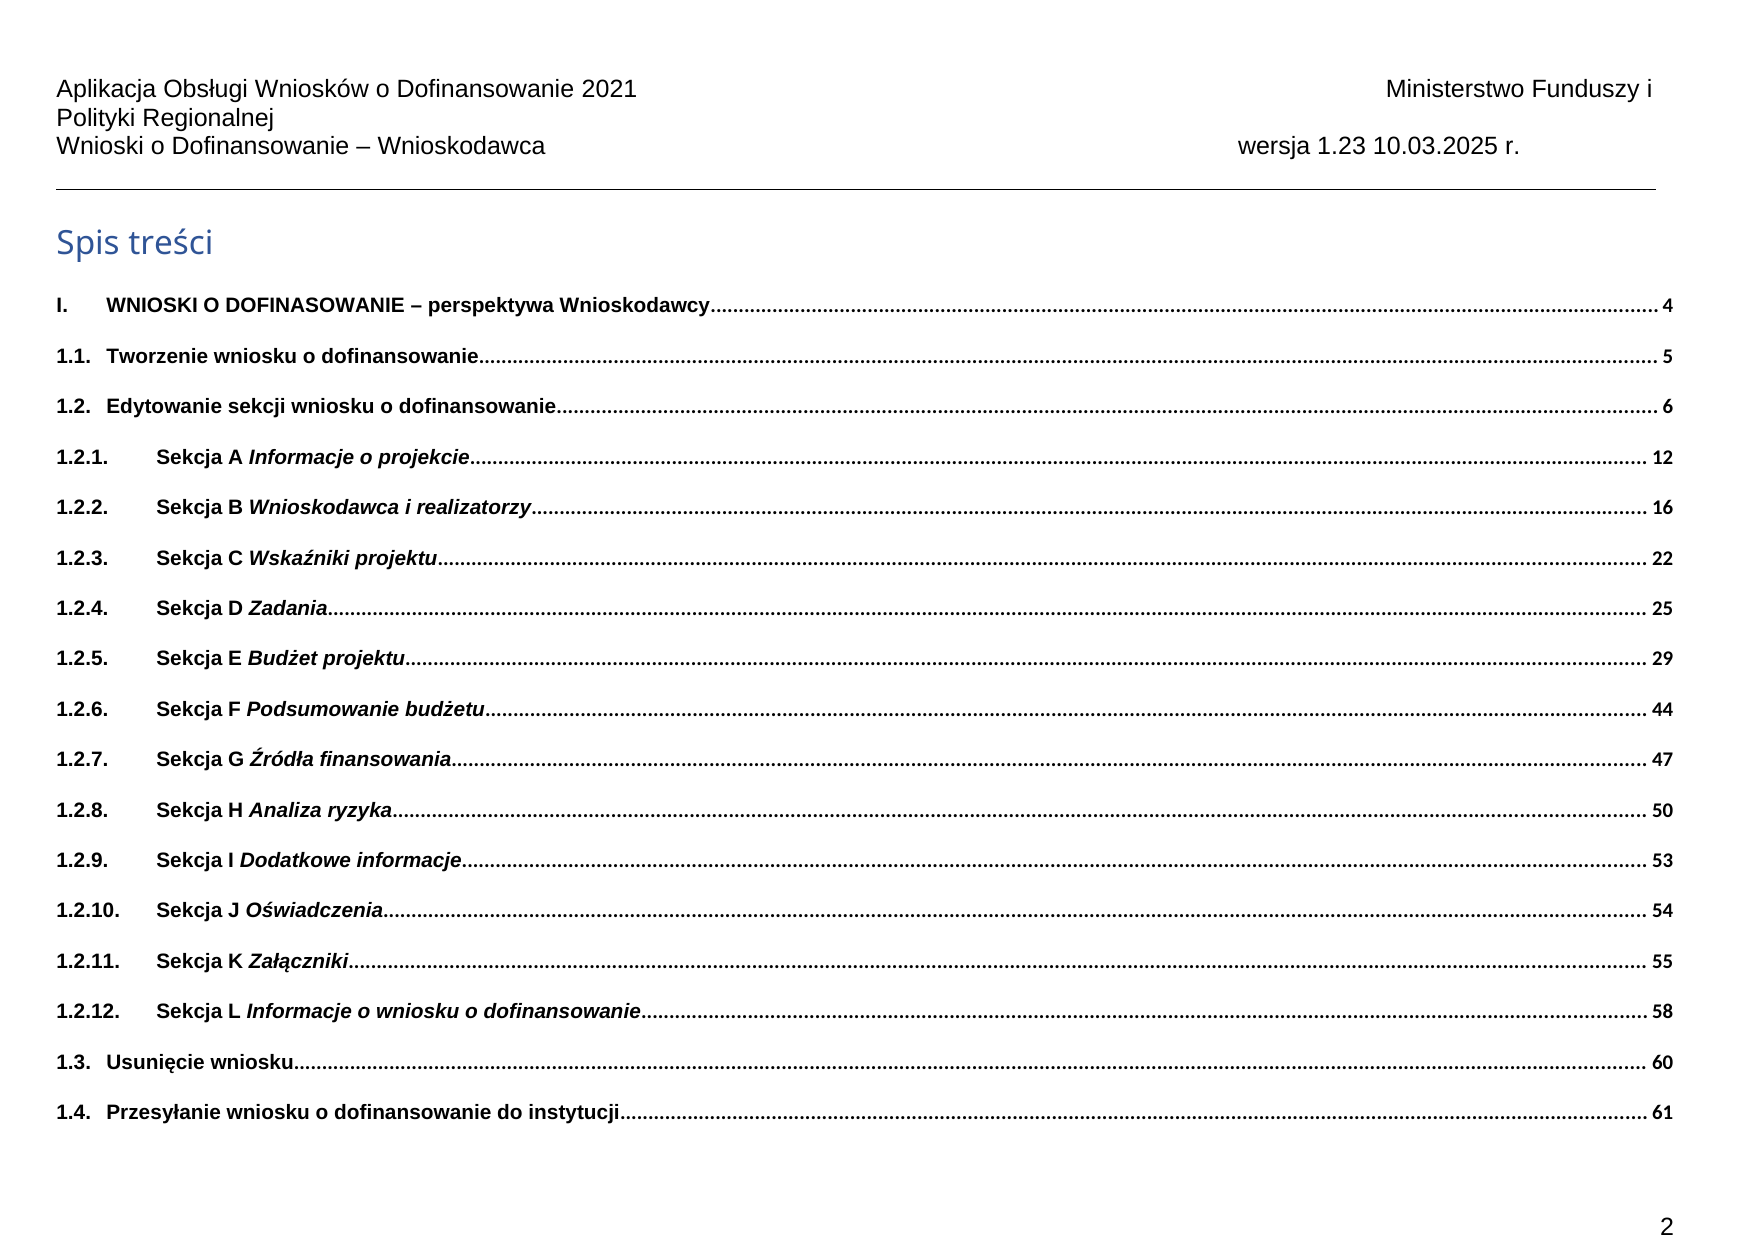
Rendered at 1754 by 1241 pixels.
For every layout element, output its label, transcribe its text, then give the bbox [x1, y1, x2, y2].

text 1.4. Przesyłanie wniosku o dofinansowanie do instytucji 61 [56, 1099, 1674, 1125]
text 1.2.10. Sekcja J Oświadczenia 54 [56, 898, 1674, 923]
text 1.2.6. Sekcja F Podsumowanie budżetu 44 [56, 696, 1674, 721]
text I. WNIOSKI O DOFINASOWANIE – perspektywa Wnioskodawcy 4 [56, 293, 1674, 318]
text 1.2.4. Sekcja D Zadania 25 [56, 595, 1674, 621]
subtitle Spis treści [56, 219, 1674, 264]
text 1.2.1. Sekcja A Informacje o projekcie 12 [56, 444, 1674, 469]
text 1.2.3. Sekcja C Wskaźniki projektu 22 [56, 545, 1674, 570]
text 1.2. Edytowanie sekcji wniosku o dofinansowanie 6 [56, 393, 1674, 419]
text 1.1. Tworzenie wniosku o dofinansowanie 5 [56, 343, 1674, 368]
text 1.2.9. Sekcja I Dodatkowe informacje 53 [56, 847, 1674, 873]
text 1.2.11. Sekcja K Załączniki 55 [56, 948, 1674, 973]
text 1.2.5. Sekcja E Budżet projektu 29 [56, 646, 1674, 671]
text 1.3. Usunięcie wniosku 60 [56, 1049, 1674, 1074]
text 1.2.2. Sekcja B Wnioskodawca i realizatorzy 16 [56, 494, 1674, 520]
text 1.2.7. Sekcja G Źródła finansowania 47 [56, 746, 1674, 772]
text 1.2.12. Sekcja L Informacje o wniosku o dofinansowanie 58 [56, 998, 1674, 1024]
text 1.2.8. Sekcja H Analiza ryzyka 50 [56, 797, 1674, 822]
